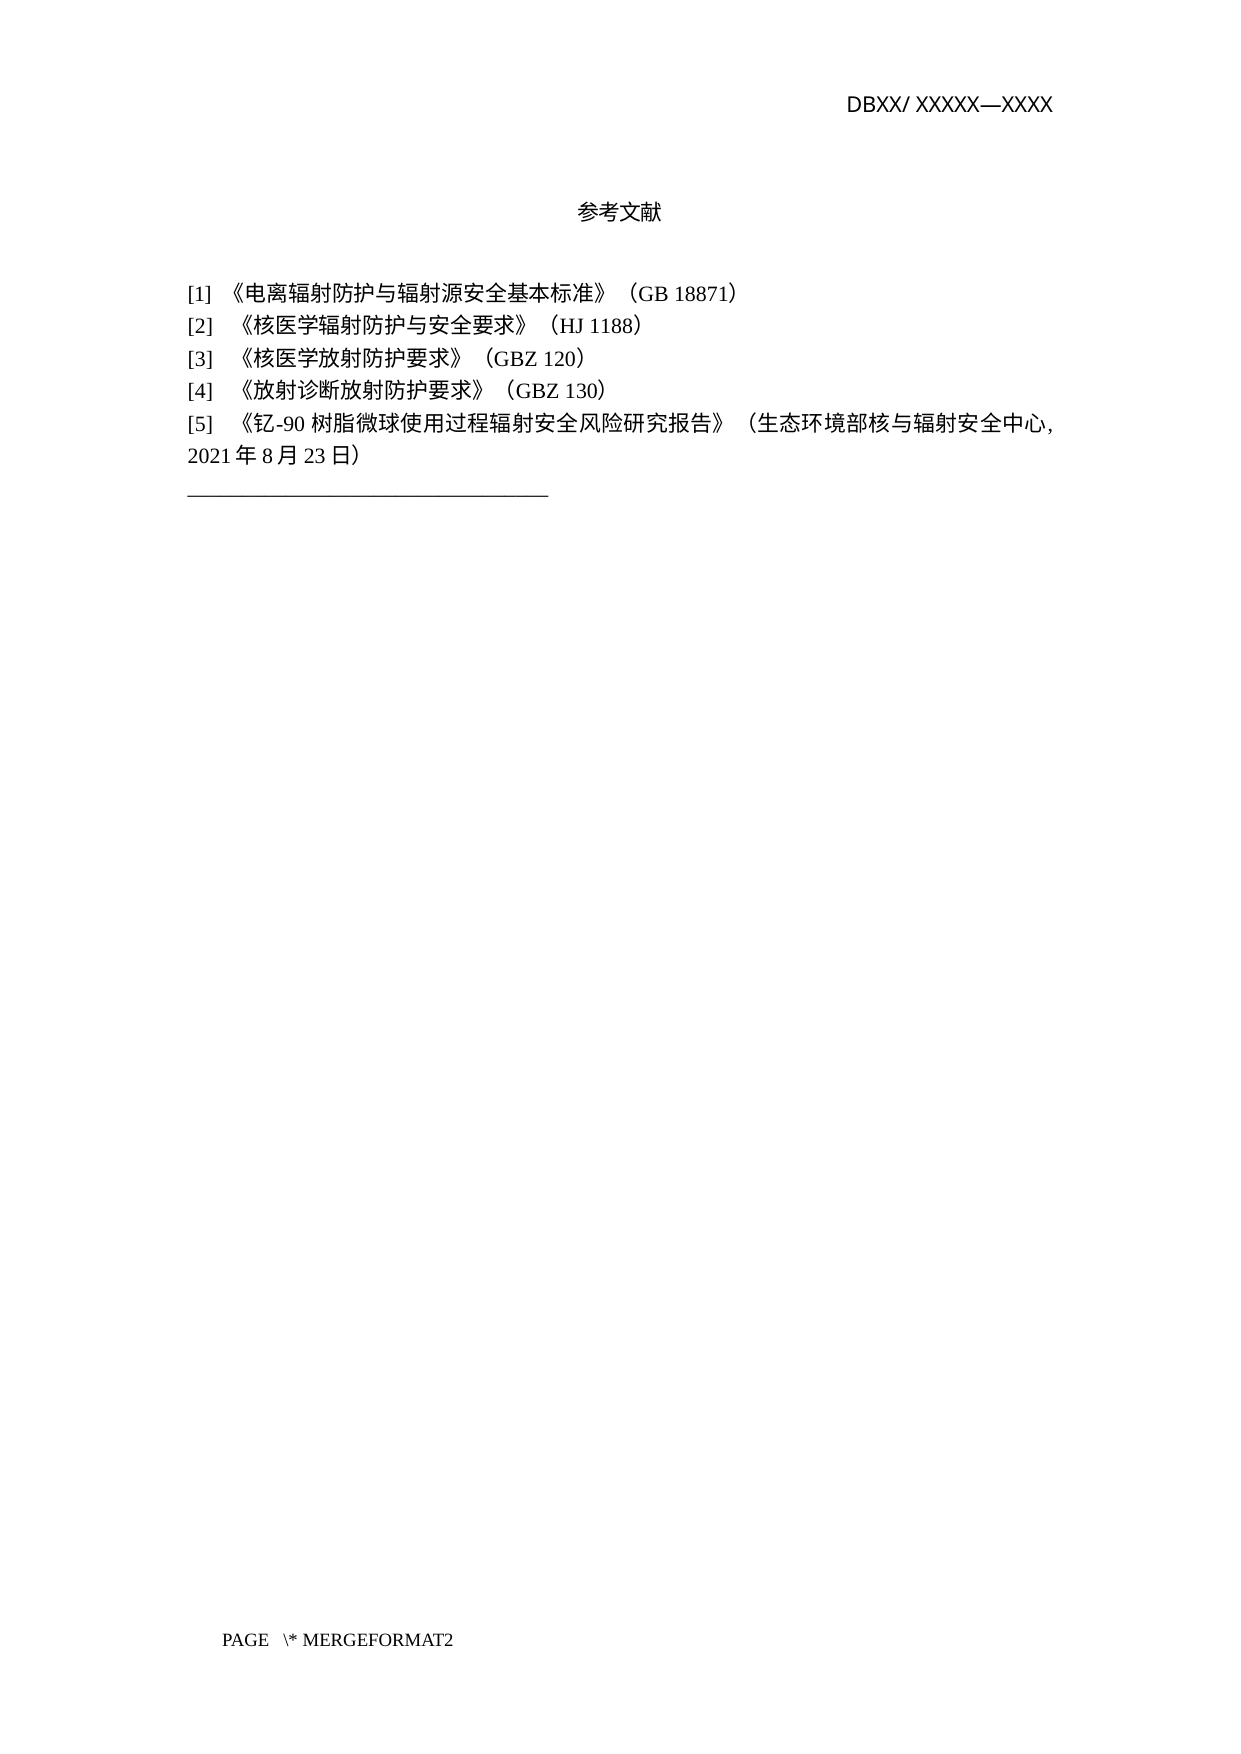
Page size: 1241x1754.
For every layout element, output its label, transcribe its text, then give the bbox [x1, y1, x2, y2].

text [4] 《放射诊断放射防护要求》（GBZ 130） [187, 373, 1053, 405]
text _________________________________ [187, 470, 1053, 503]
text [2] 《核医学辐射防护与安全要求》（HJ 1188） [187, 308, 1053, 340]
text [5] 《钇-90 树脂微球使用过程辐射安全风险研究报告》（生态环境部核与辐射安全中心, 2021年8月23日） [187, 405, 1053, 470]
text [1] 《电离辐射防护与辐射源安全基本标准》（GB 18871） [187, 275, 1053, 308]
text 参考文献 [187, 194, 1053, 227]
text [3] 《核医学放射防护要求》（GBZ 120） [187, 340, 1053, 373]
